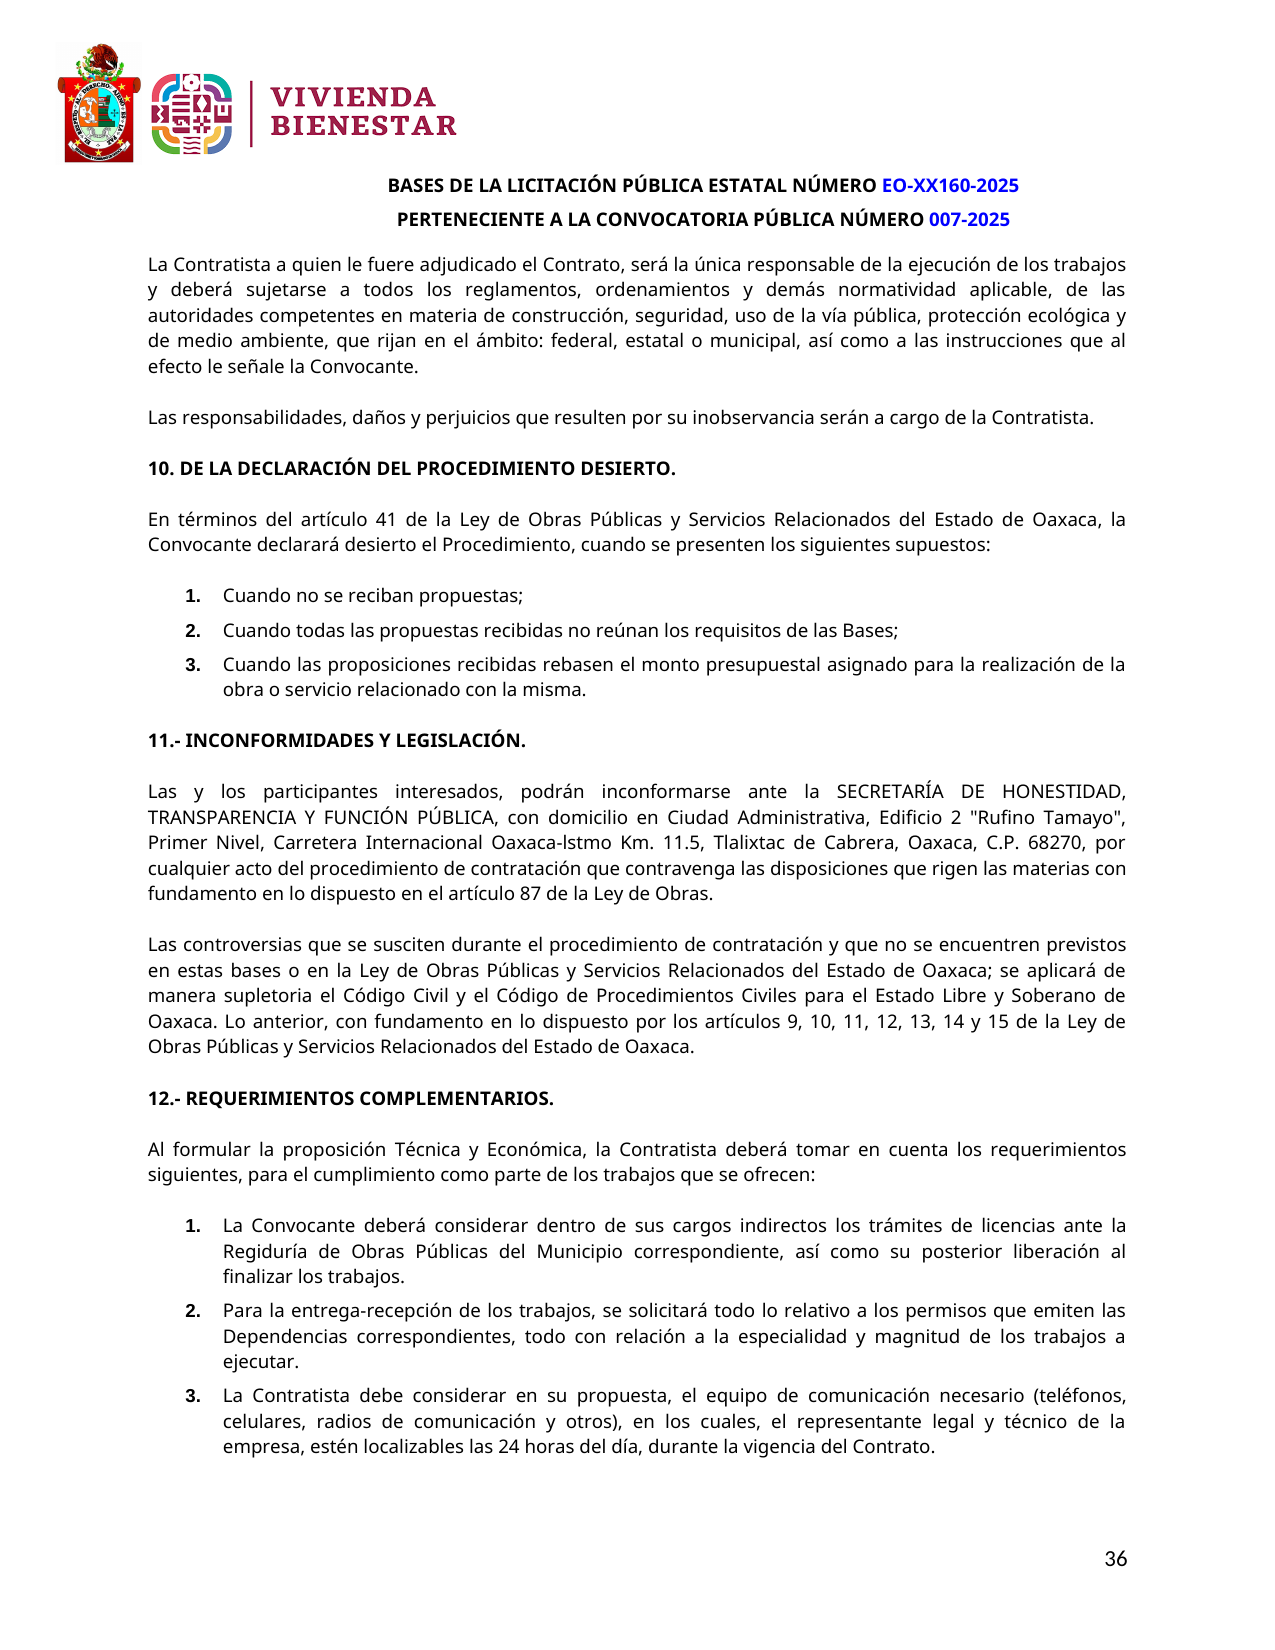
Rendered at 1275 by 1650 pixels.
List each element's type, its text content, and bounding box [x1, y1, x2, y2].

text 11.- INCONFORMIDADES Y LEGISLACIÓN. [148, 727, 1127, 753]
text En términos del artículo 41 de la Ley de Obras Públicas y Servicios Relacionados del Estado de Oaxaca, la Convocante declarará desierto el Procedimiento, cuando se presenten los siguientes supuestos: [148, 506, 1127, 557]
list Cuando todas las propuestas recibidas no reúnan los requisitos de las Bases; [185, 617, 1127, 642]
list La Contratista debe considerar en su propuesta, el equipo de comunicación necesario (teléfonos, celulares, radios de comunicación y otros), en los cuales, el representante legal y técnico de la empresa, estén localizables las 24 horas del día, durante la vigencia del Contrato. [185, 1383, 1127, 1459]
list Cuando las proposiciones recibidas rebasen el monto presupuestal asignado para la realización de la obra o servicio relacionado con la misma. [185, 651, 1127, 702]
picture [55, 42, 143, 165]
list Cuando no se reciban propuestas; [185, 583, 1127, 608]
text La Contratista a quien le fuere adjudicado el Contrato, será la única responsable de la ejecución de los trabajos y deberá sujetarse a todos los reglamentos, ordenamientos y demás normatividad aplicable, de las autoridades competentes en materia de construcción, seguridad, uso de la vía pública, protección ecológica y de medio ambiente, que rijan en el ámbito: federal, estatal o municipal, así como a las instrucciones que al efecto le señale la Convocante. [148, 251, 1127, 379]
list La Convocante deberá considerar dentro de sus cargos indirectos los trámites de licencias ante la Regiduría de Obras Públicas del Municipio correspondiente, así como su posterior liberación al finalizar los trabajos. [185, 1212, 1127, 1289]
text Las responsabilidades, daños y perjuicios que resulten por su inobservancia serán a cargo de la Contratista. [148, 404, 1127, 430]
picture [147, 66, 473, 163]
text 12.- REQUERIMIENTOS COMPLEMENTARIOS. [148, 1085, 1127, 1110]
text Al formular la proposición Técnica y Económica, la Contratista deberá tomar en cuenta los requerimientos siguientes, para el cumplimiento como parte de los trabajos que se ofrecen: [148, 1136, 1127, 1187]
list Para la entrega-recepción de los trabajos, se solicitará todo lo relativo a los permisos que emiten las Dependencias correspondientes, todo con relación a la especialidad y magnitud de los trabajos a ejecutar. [185, 1297, 1127, 1374]
text Las y los participantes interesados, podrán inconformarse ante la SECRETARÍA DE HONESTIDAD, TRANSPARENCIA Y FUNCIÓN PÚBLICA, con domicilio en Ciudad Administrativa, Edificio 2 "Rufino Tamayo", Primer Nivel, Carretera Internacional Oaxaca-lstmo Km. 11.5, Tlalixtac de Cabrera, Oaxaca, C.P. 68270, por cualquier acto del procedimiento de contratación que contravenga las disposiciones que rigen las materias con fundamento en lo dispuesto en el artículo 87 de la Ley de Obras. [148, 778, 1127, 906]
text 10. DE LA DECLARACIÓN DEL PROCEDIMIENTO DESIERTO. [148, 455, 1127, 481]
text Las controversias que se susciten durante el procedimiento de contratación y que no se encuentren previstos en estas bases o en la Ley de Obras Públicas y Servicios Relacionados del Estado de Oaxaca; se aplicará de manera supletoria el Código Civil y el Código de Procedimientos Civiles para el Estado Libre y Soberano de Oaxaca. Lo anterior, con fundamento en lo dispuesto por los artículos 9, 10, 11, 12, 13, 14 y 15 de la Ley de Obras Públicas y Servicios Relacionados del Estado de Oaxaca. [148, 932, 1127, 1059]
